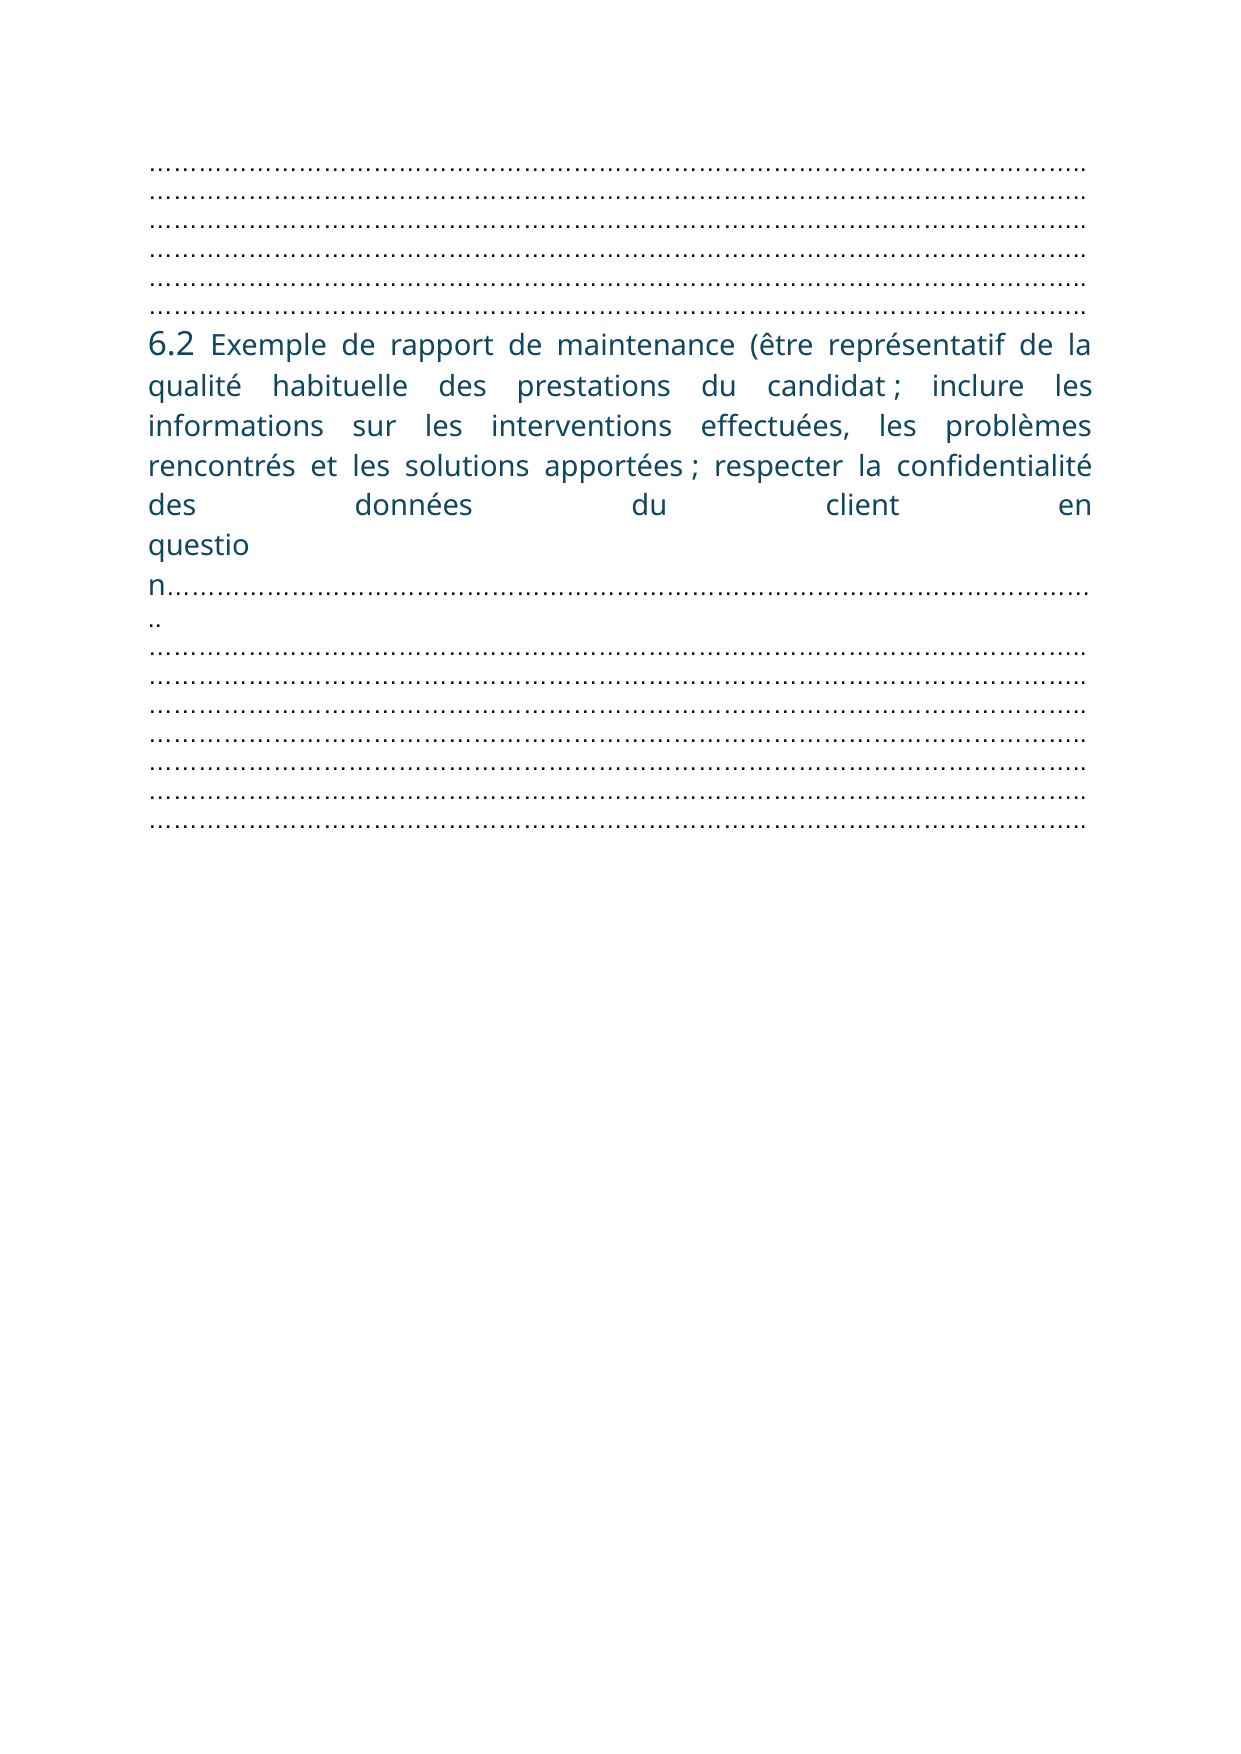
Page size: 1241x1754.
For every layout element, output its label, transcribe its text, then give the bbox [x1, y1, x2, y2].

text …………………………………………………………………………………………………..………………………………………………………………………………………………….. [148, 661, 1093, 719]
text ………………………………………………………………………………………………….. [148, 805, 1093, 834]
text …………………………………………………………………………………………………..………………………………………………………………………………………………….. [148, 263, 1093, 320]
text ………………………………………………………………………………………………….. [148, 719, 1093, 747]
text 6.2 Exemple de rapport de maintenance (être représentatif de la qualité habituelle des prestations du candidat ; inclure les informations sur les interventions effectuées, les problèmes rencontrés et les solutions apportées ; respecter la confidentialité des données du client en question…………………………………………………………………………………………………..………………………………………………………………………………………………….. [148, 320, 1093, 661]
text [148, 148, 1093, 205]
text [148, 205, 1093, 263]
text …………………………………………………………………………………………………..………………………………………………………………………………………………….. [148, 747, 1093, 805]
